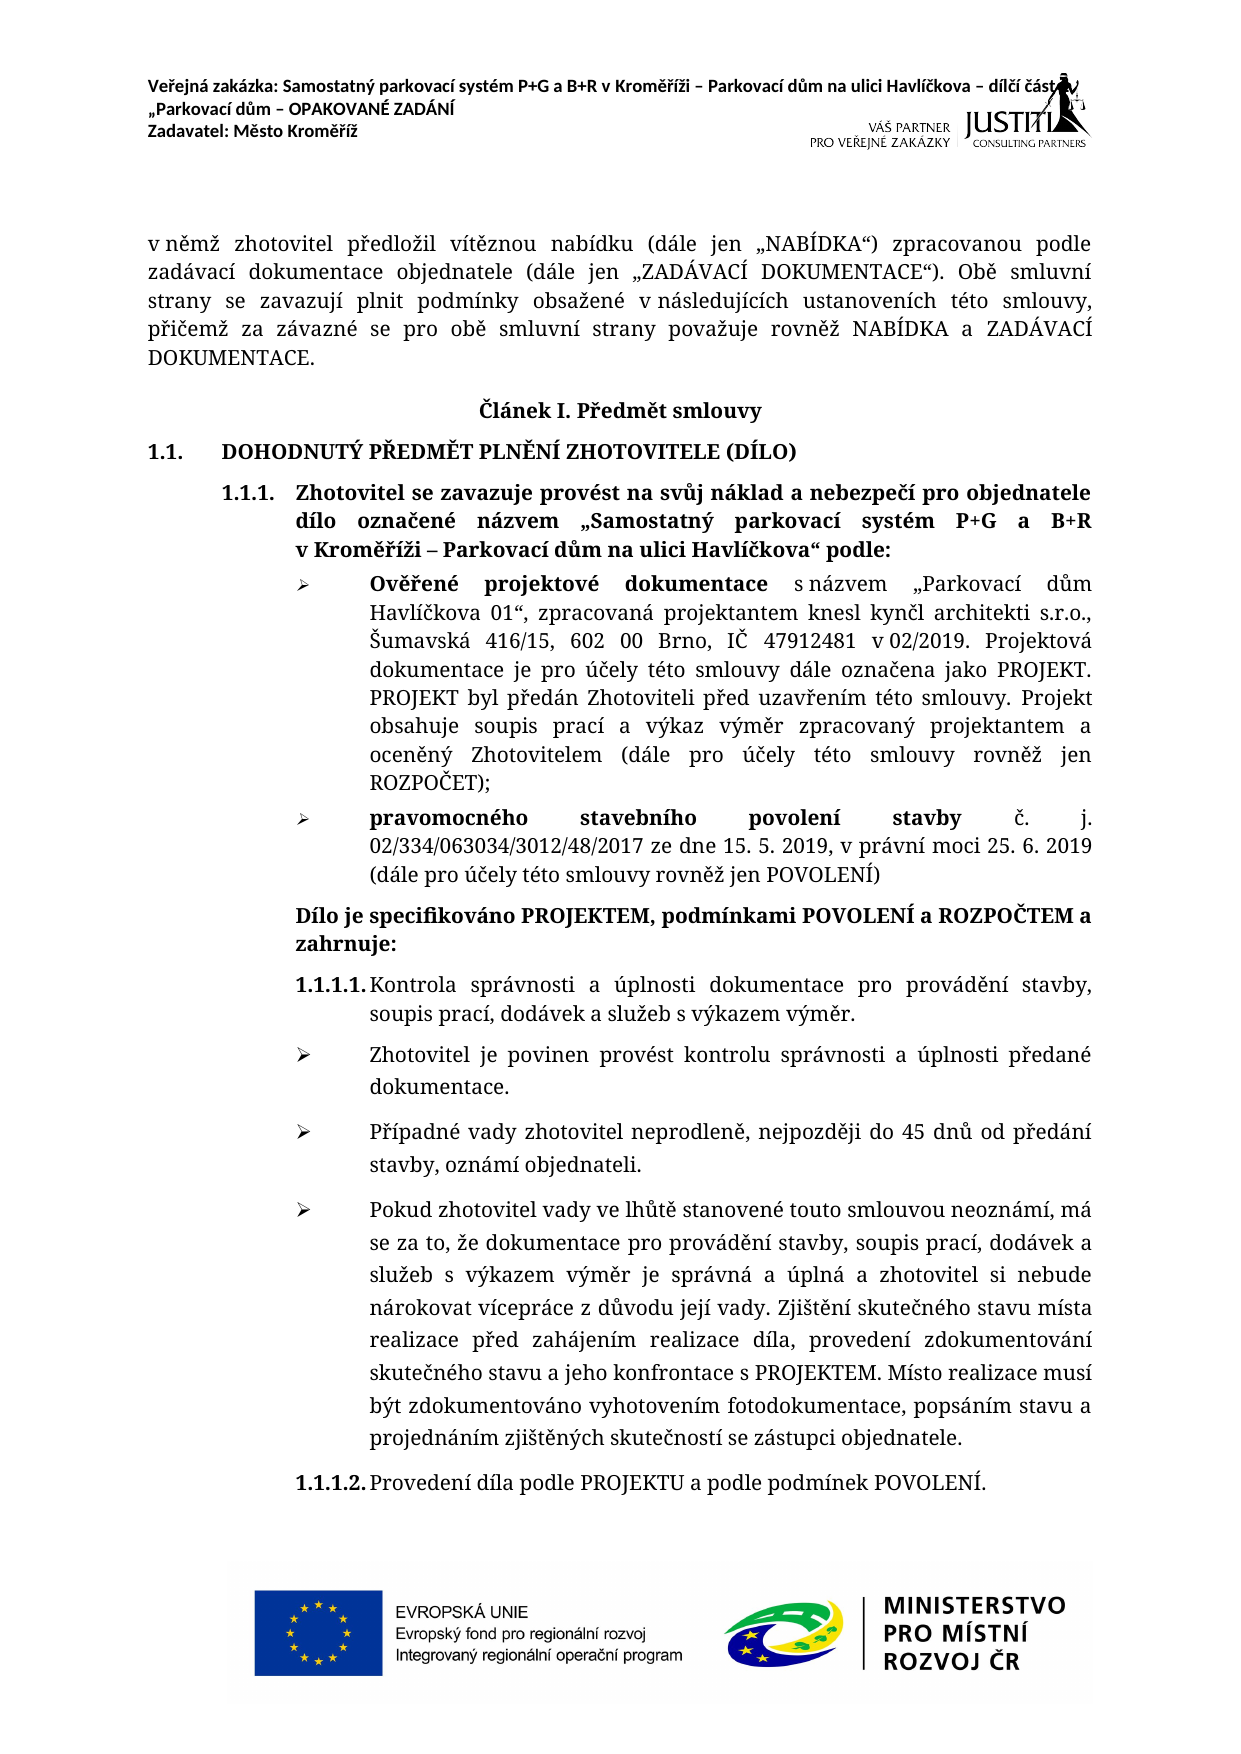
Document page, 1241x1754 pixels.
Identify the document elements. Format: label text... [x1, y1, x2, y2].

picture [226, 1561, 1093, 1704]
list Provedení díla podle PROJEKTU a podle podmínek povolení. [295, 1468, 1092, 1497]
list Pokud zhotovitel vady ve lhůtě stanovené touto smlouvou neoznámí, má se za to, že dokumentace pro provádění stavby, soupis prací, dodávek a služeb s výkazem výměr je správná a úplná a zhotovitel si nebude nárokovat vícepráce z důvodu její vady. Zjištění skutečného stavu místa realizace před zahájením realizace díla, provedení zdokumentování skutečného stavu a jeho konfrontace s PROJEKTEM. Místo realizace musí být zdokumentováno vyhotovením fotodokumentace, popsáním stavu a projednáním zjištěných skutečností se zástupci objednatele. [295, 1195, 1092, 1452]
list pravomocného stavebního povolení stavby č. j. 02/334/063034/3012/48/2017 ze dne 15. 5. 2019, v právní moci 25. 6. 2019 (dále pro účely této smlouvy rovněž jen POVOLENÍ) [295, 803, 1092, 888]
list Zhotovitel je povinen provést kontrolu správnosti a úplnosti předané dokumentace. [295, 1040, 1092, 1101]
subtitle 1.1. DOHODNUTÝ PŘEDMĚT PLNĚNÍ ZHOTOVITELE (DÍLO) [148, 437, 1092, 465]
picture [811, 73, 1093, 150]
list Případné vady zhotovitel neprodleně, nejpozději do 45 dnů od předání stavby, oznámí objednateli. [295, 1117, 1092, 1178]
list Kontrola správnosti a úplnosti dokumentace pro provádění stavby, soupis prací, dodávek a služeb s výkazem výměr. [295, 970, 1092, 1027]
text Dílo je specifikováno PROJEKTEM, podmínkami POVOLENÍ a ROZPOČTEM a zahrnuje: [295, 901, 1092, 958]
list Ověřené projektové dokumentace s názvem „Parkovací dům Havlíčkova 01“, zpracovaná projektantem knesl kynčl architekti s.r.o., Šumavská 416/15, 602 00 Brno, IČ 47912481 v 02/2019. Projektová dokumentace je pro účely této smlouvy dále označena jako PROJEKT. PROJEKT byl předán Zhotoviteli před uzavřením této smlouvy. Projekt obsahuje soupis prací a výkaz výměr zpracovaný projektantem a oceněný Zhotovitelem (dále pro účely této smlouvy rovněž jen ROZPOČET); [295, 569, 1092, 797]
text 1.1.1. Zhotovitel se zavazuje provést na svůj náklad a nebezpečí pro objednatele dílo označené názvem „Samostatný parkovací systém P+G a B+R v Kroměříži – Parkovací dům na ulici Havlíčkova“ podle: [222, 478, 1092, 563]
text Článek I. Předmět smlouvy [148, 396, 1092, 424]
